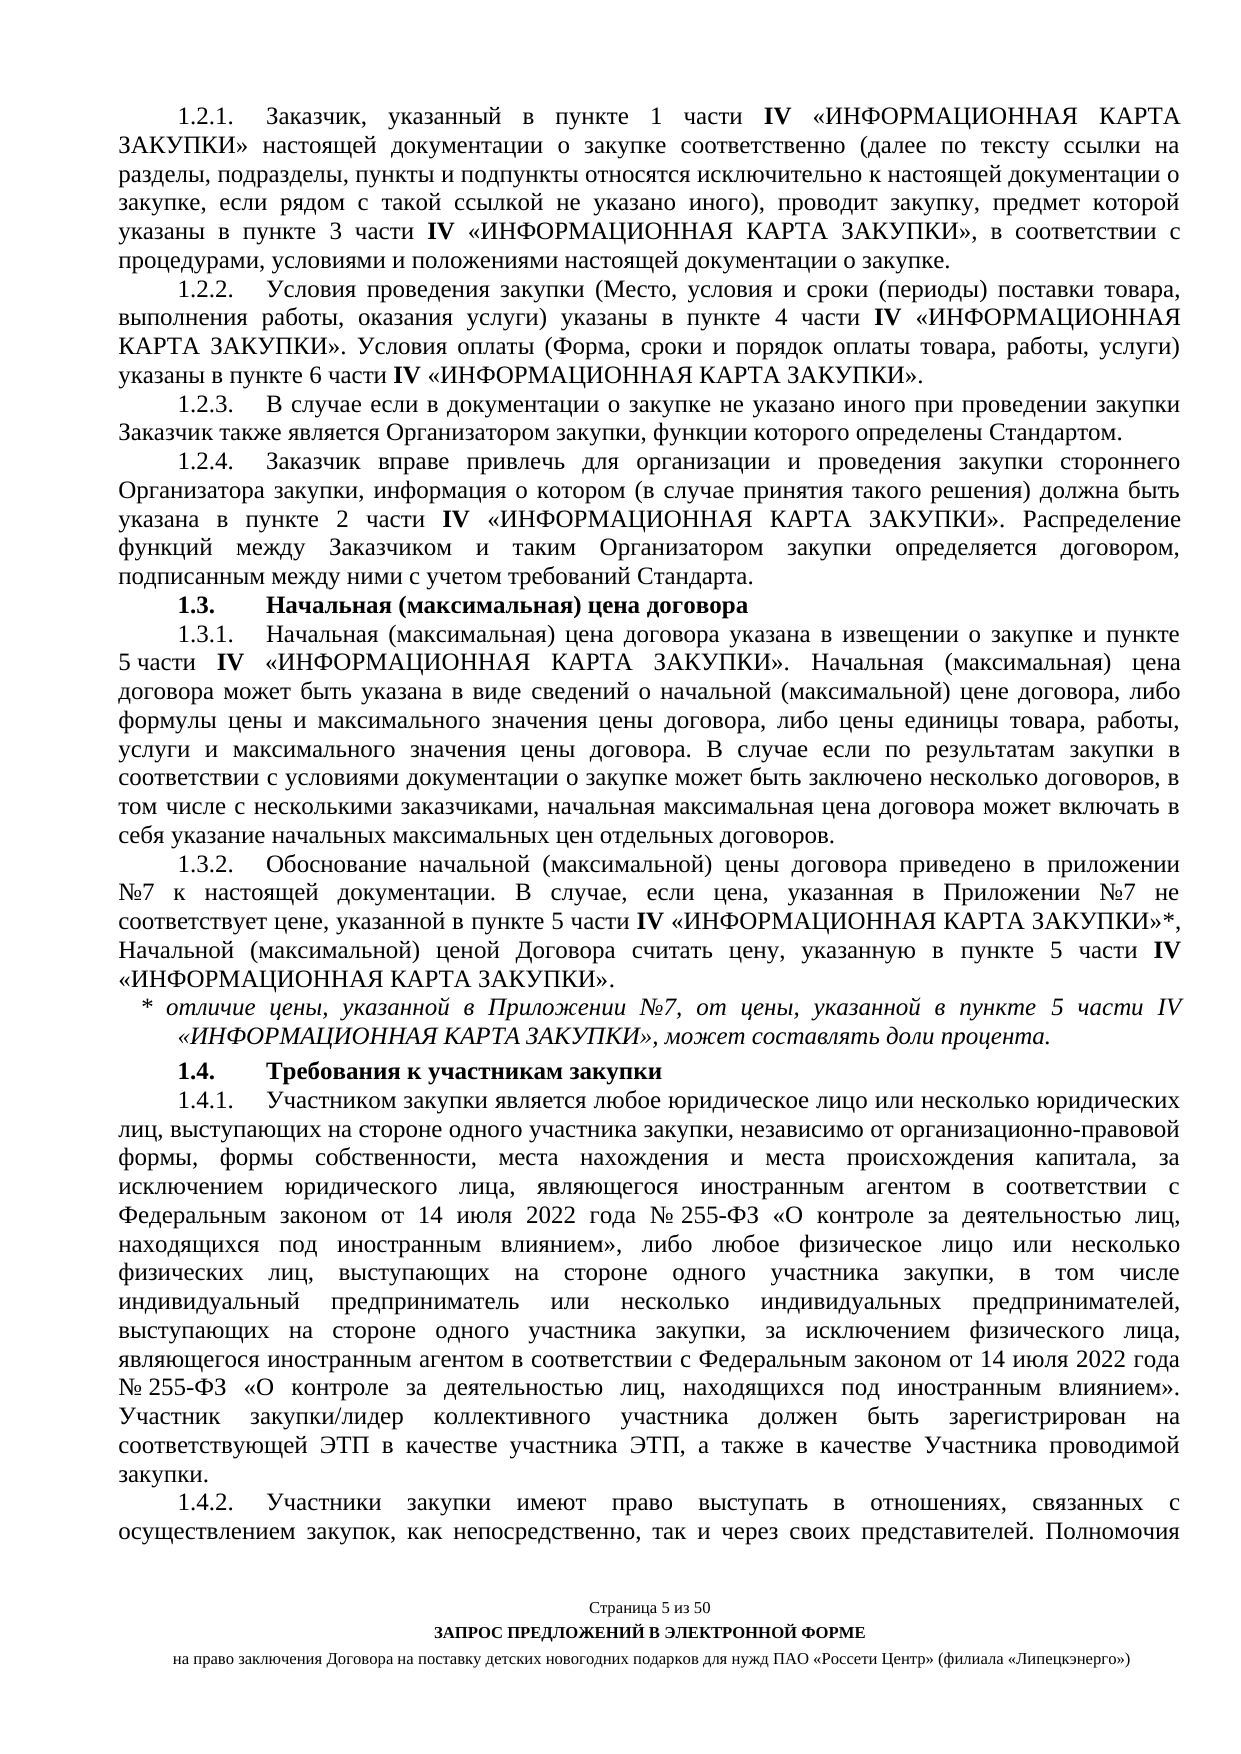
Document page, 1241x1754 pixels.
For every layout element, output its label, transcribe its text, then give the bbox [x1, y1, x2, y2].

subtitle Начальная (максимальная) цена договора указана в извещении о закупке и пункте 5 части IV «ИНФОРМАЦИОННАЯ КАРТА ЗАКУПКИ». Начальная (максимальная) цена договора может быть указана в виде сведений о начальной (максимальной) цене договора, либо формулы цены и максимального значения цены договора, либо цены единицы товара, работы, услуги и максимального значения цены договора. В случае если по результатам закупки в соответствии с условиями документации о закупке может быть заключено несколько договоров, в том числе с несколькими заказчиками, начальная максимальная цена договора может включать в себя указание начальных максимальных цен отдельных договоров. [118, 619, 1181, 849]
subtitle Участником закупки является любое юридическое лицо или несколько юридических лиц, выступающих на стороне одного участника закупки, независимо от организационно-правовой формы, формы собственности, места нахождения и места происхождения капитала, за исключением юридического лица, являющегося иностранным агентом в соответствии с Федеральным законом от 14 июля 2022 года № 255-ФЗ «О контроле за деятельностью лиц, находящихся под иностранным влиянием», либо любое физическое лицо или несколько физических лиц, выступающих на стороне одного участника закупки, в том числе индивидуальный предприниматель или несколько индивидуальных предпринимателей, выступающих на стороне одного участника закупки, за исключением физического лица, являющегося иностранным агентом в соответствии с Федеральным законом от 14 июля 2022 года № 255-ФЗ «О контроле за деятельностью лиц, находящихся под иностранным влиянием». Участник закупки/лидер коллективного участника должен быть зарегистрирован на соответствующей ЭТП в качестве участника ЭТП, а также в качестве Участника проводимой закупки. [118, 1085, 1181, 1487]
subtitle Требования к участникам закупки [118, 1056, 1181, 1085]
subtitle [118, 1487, 1181, 1545]
subtitle Начальная (максимальная) цена договора [118, 590, 1181, 619]
subtitle Заказчик, указанный в пункте 1 части IV «ИНФОРМАЦИОННАЯ КАРТА ЗАКУПКИ» настоящей документации о закупке соответственно (далее по тексту ссылки на разделы, подразделы, пункты и подпункты относятся исключительно к настоящей документации о закупке, если рядом с такой ссылкой не указано иного), проводит закупку, предмет которой указаны в пункте 3 части IV «ИНФОРМАЦИОННАЯ КАРТА ЗАКУПКИ», в соответствии с процедурами, условиями и положениями настоящей документации о закупке. [118, 101, 1181, 274]
subtitle Обоснование начальной (максимальной) цены договора приведено в приложении №7 к настоящей документации. В случае, если цена, указанная в Приложении №7 не соответствует цене, указанной в пункте 5 части IV «ИНФОРМАЦИОННАЯ КАРТА ЗАКУПКИ»*, Начальной (максимальной) ценой Договора считать цену, указанную в пункте 5 части IV «ИНФОРМАЦИОННАЯ КАРТА ЗАКУПКИ». [118, 849, 1181, 992]
subtitle Условия проведения закупки (Место, условия и сроки (периоды) поставки товара, выполнения работы, оказания услуги) указаны в пункте 4 части IV «ИНФОРМАЦИОННАЯ КАРТА ЗАКУПКИ». Условия оплаты (Форма, сроки и порядок оплаты товара, работы, услуги) указаны в пункте 6 части IV «ИНФОРМАЦИОННАЯ КАРТА ЗАКУПКИ». [118, 274, 1181, 389]
list * отличие цены, указанной в Приложении №7, от цены, указанной в пункте 5 части IV «ИНФОРМАЦИОННАЯ КАРТА ЗАКУПКИ», может составлять доли процента. [140, 992, 1181, 1050]
subtitle В случае если в документации о закупке не указано иного при проведении закупки Заказчик также является Организатором закупки, функции которого определены Стандартом. [118, 389, 1181, 446]
subtitle Заказчик вправе привлечь для организации и проведения закупки стороннего Организатора закупки, информация о котором (в случае принятия такого решения) должна быть указана в пункте 2 части IV «ИНФОРМАЦИОННАЯ КАРТА ЗАКУПКИ». Распределение функций между Заказчиком и таким Организатором закупки определяется договором, подписанным между ними с учетом требований Стандарта. [118, 446, 1181, 590]
